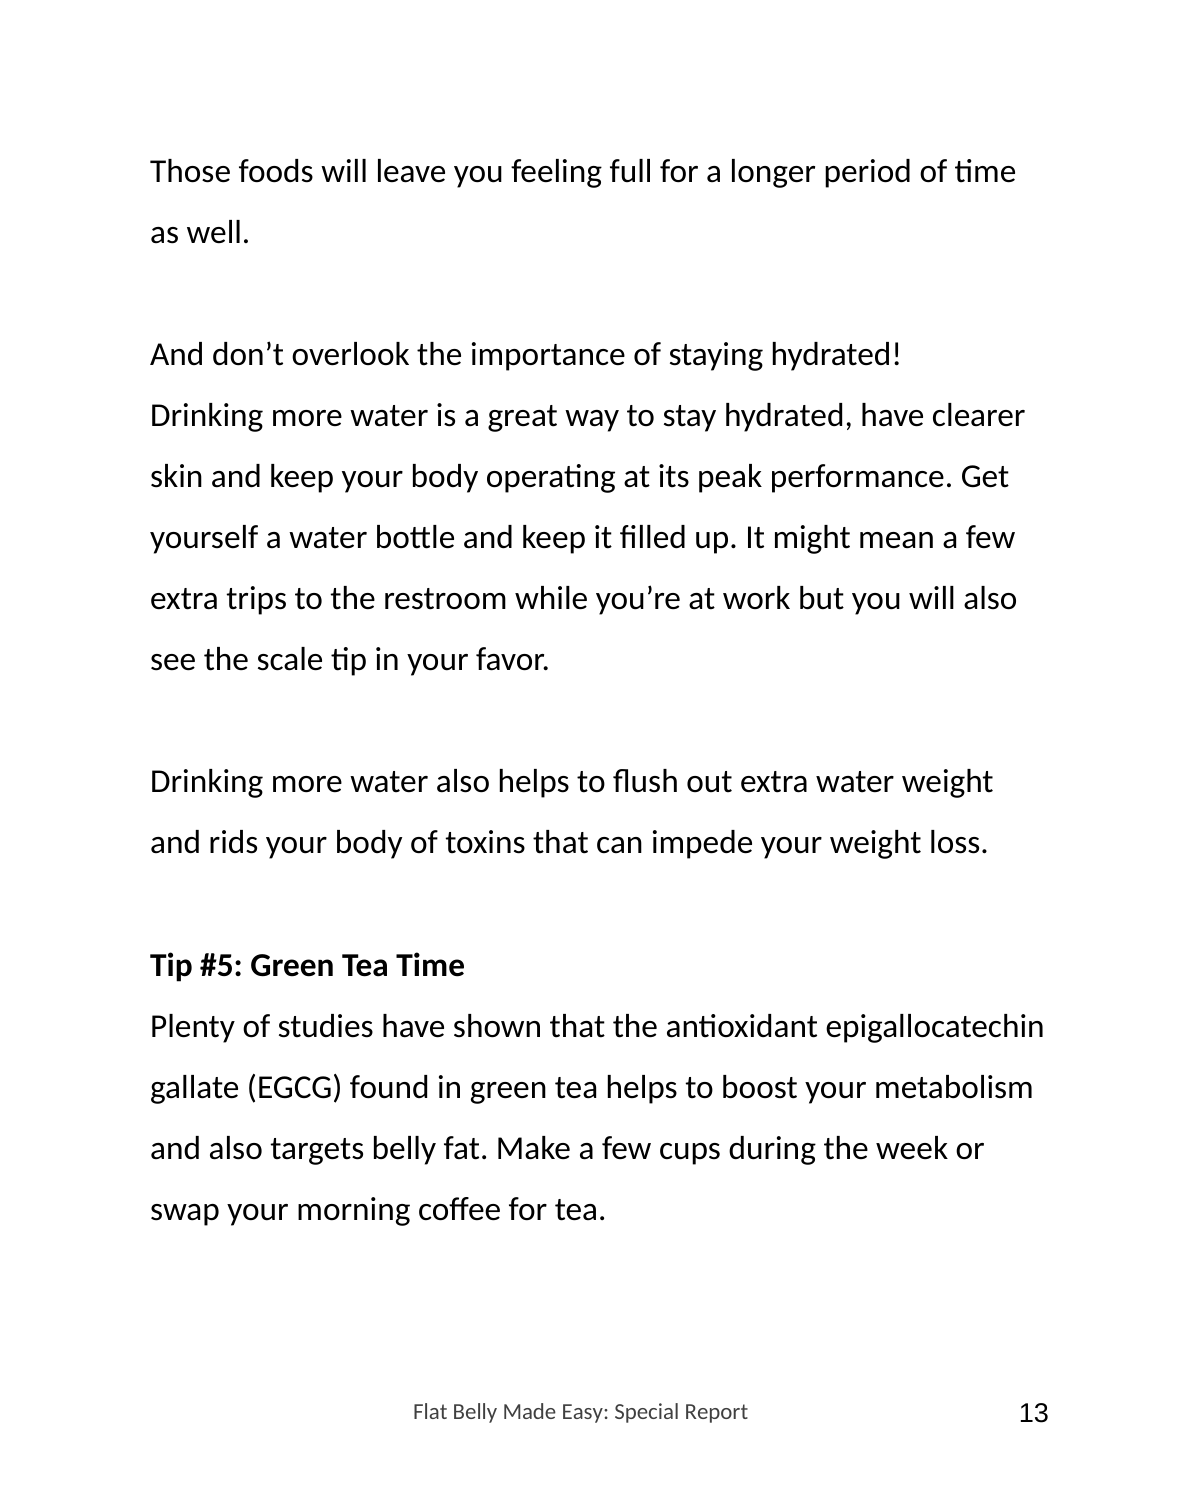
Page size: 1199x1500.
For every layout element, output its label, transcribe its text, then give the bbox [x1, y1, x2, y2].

text Drinking more water is a great way to stay hydrated, have clearer skin and keep your body operating at its peak performance. Get yourself a water bottle and keep it filled up. It might mean a few extra trips to the restroom while you’re at work but you will also see the scale tip in your favor. [150, 394, 1049, 679]
text Drinking more water also helps to flush out extra water weight and rids your body of toxins that can impede your weight loss. [150, 760, 1049, 862]
text Tip #5: Green Tea Time [150, 943, 1049, 984]
text Plenty of studies have shown that the antioxidant epigallocatechin gallate (EGCG) found in green tea helps to boost your metabolism and also targets belly fat. Make a few cups during the week or swap your morning coffee for tea. [150, 1004, 1049, 1228]
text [150, 150, 1049, 252]
text And don’t overlook the importance of staying hydrated! [150, 272, 1049, 374]
